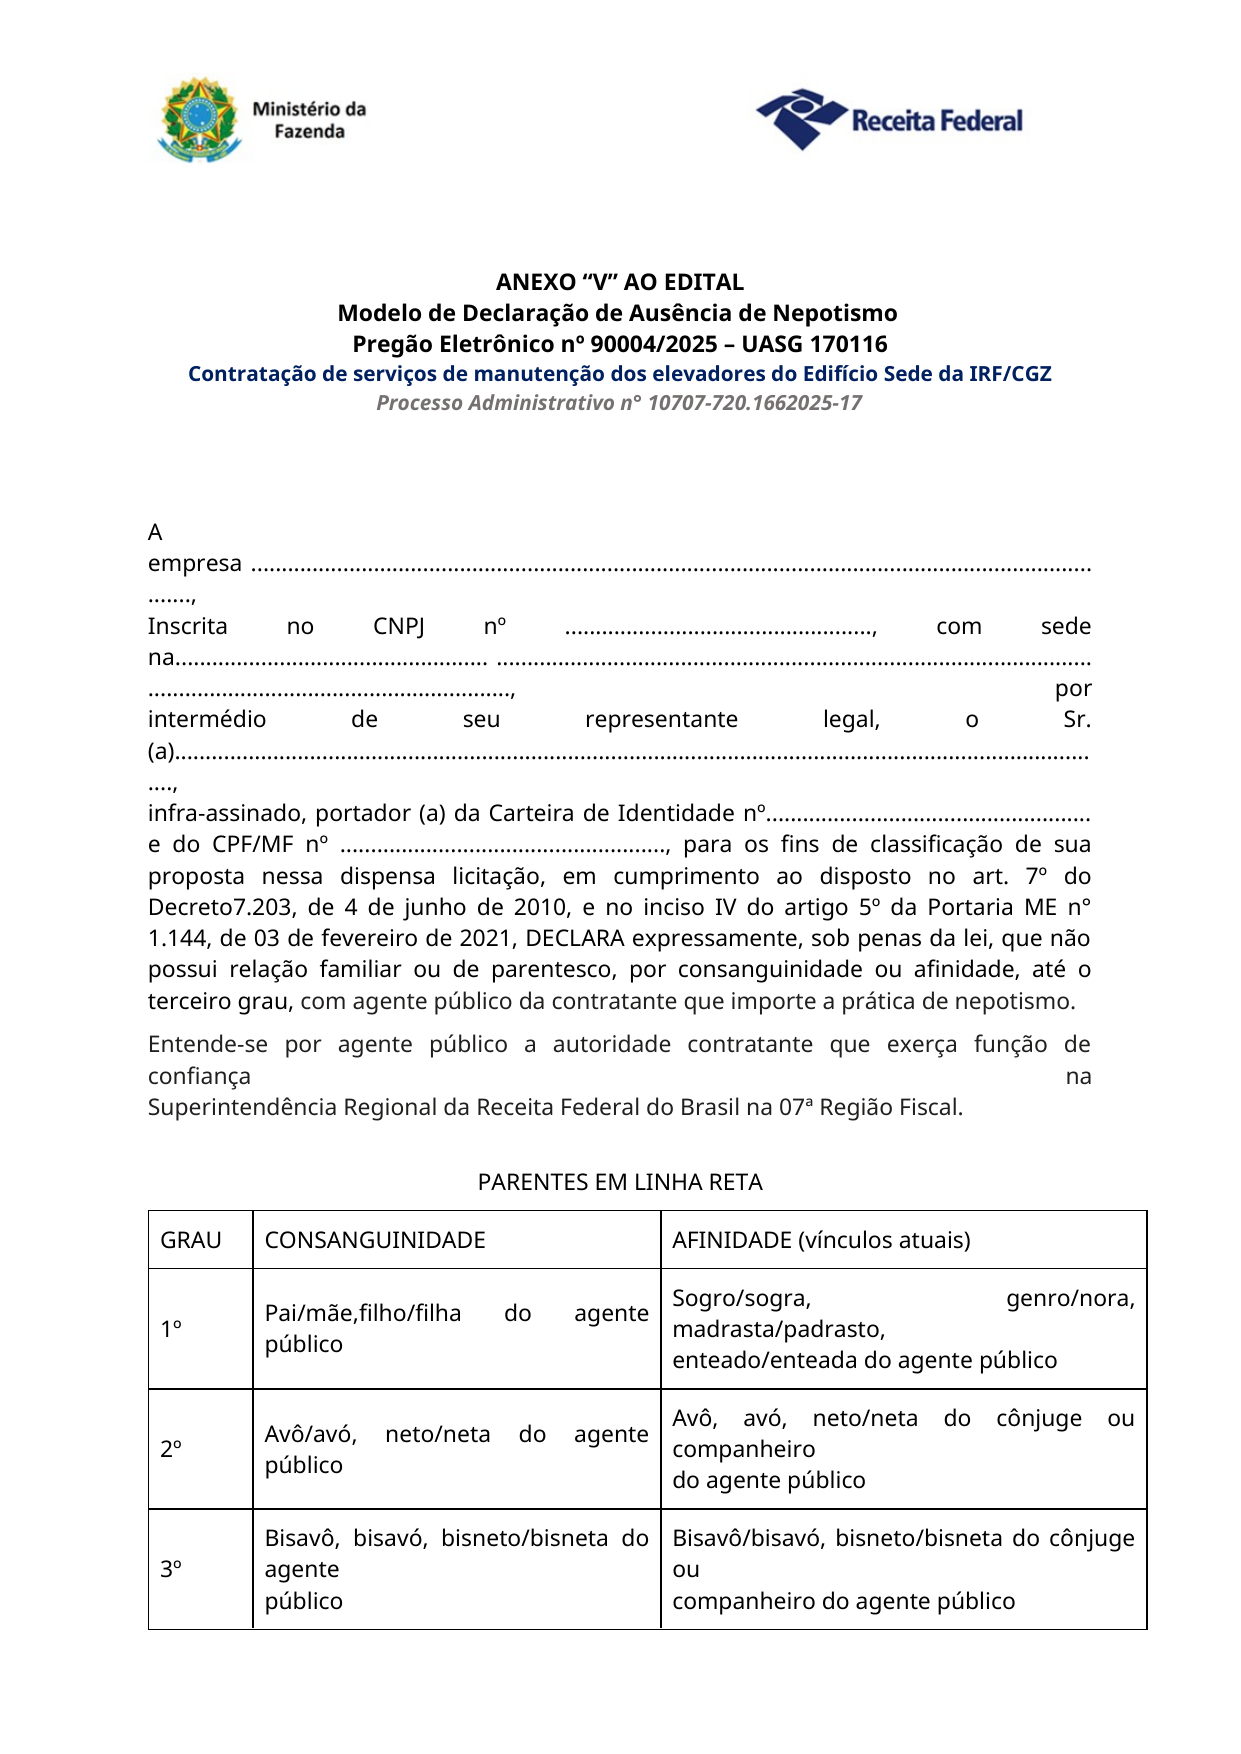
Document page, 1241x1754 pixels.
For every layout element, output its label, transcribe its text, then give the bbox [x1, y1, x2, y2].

text A empresa ................................................................................................................................................, Inscrita no CNPJ nº .................................................., com sede na................................................... ............................................................................................................................................................, por intermédio de seu representante legal, o Sr.(a)........................................................................................................................................................., infra-assinado, portador (a) da Carteira de Identidade nº..................................................... e do CPF/MF nº ....................................................., para os fins de classificação de sua proposta nessa dispensa licitação, em cumprimento ao disposto no art. 7º do Decreto7.203, de 4 de junho de 2010, e no inciso IV do artigo 5º da Portaria ME n° 1.144, de 03 de fevereiro de 2021, DECLARA expressamente, sob penas da lei, que não possui relação familiar ou de parentesco, por consanguinidade ou afinidade, até o terceiro grau, com agente público da contratante que importe a prática de nepotismo. [148, 516, 1092, 1016]
text Processo Administrativo n° 10707-720.1662025-17 [148, 388, 1092, 416]
table_cell Bisavô, bisavó, bisneto/bisneta do agente público [254, 1510, 660, 1628]
text Entende-se por agente público a autoridade contratante que exerça função de confiança na Superintendência Regional da Receita Federal do Brasil na 07ª Região Fiscal. [148, 1028, 1092, 1122]
picture [147, 73, 1034, 167]
table_cell Avô, avó, neto/neta do cônjuge ou companheiro do agente público [662, 1390, 1146, 1508]
table_header GRAU [149, 1211, 252, 1267]
table_cell 2º [149, 1390, 252, 1508]
table_cell Avô/avó, neto/neta do agente público [254, 1390, 660, 1508]
text PARENTES EM LINHA RETA [148, 1135, 1092, 1197]
table_header CONSANGUINIDADE [254, 1211, 660, 1267]
table_cell Sogro/sogra, genro/nora, madrasta/padrasto, enteado/enteada do agente público [662, 1269, 1146, 1388]
text Contratação de serviços de manutenção dos elevadores do Edifício Sede da IRF/CGZ [148, 359, 1092, 388]
text Pregão Eletrônico nº 90004/2025 – UASG 170116 [148, 328, 1092, 359]
text Modelo de Declaração de Ausência de Nepotismo [148, 297, 1092, 328]
table_cell Pai/mãe,filho/filha do agente público [254, 1269, 660, 1388]
text ANEXO “V” AO EDITAL [148, 266, 1092, 297]
table_cell 3º [149, 1510, 252, 1628]
table_header AFINIDADE (vínculos atuais) [662, 1211, 1146, 1267]
table_cell 1º [149, 1269, 252, 1388]
table_cell Bisavô/bisavó, bisneto/bisneta do cônjuge ou companheiro do agente público [662, 1510, 1146, 1628]
